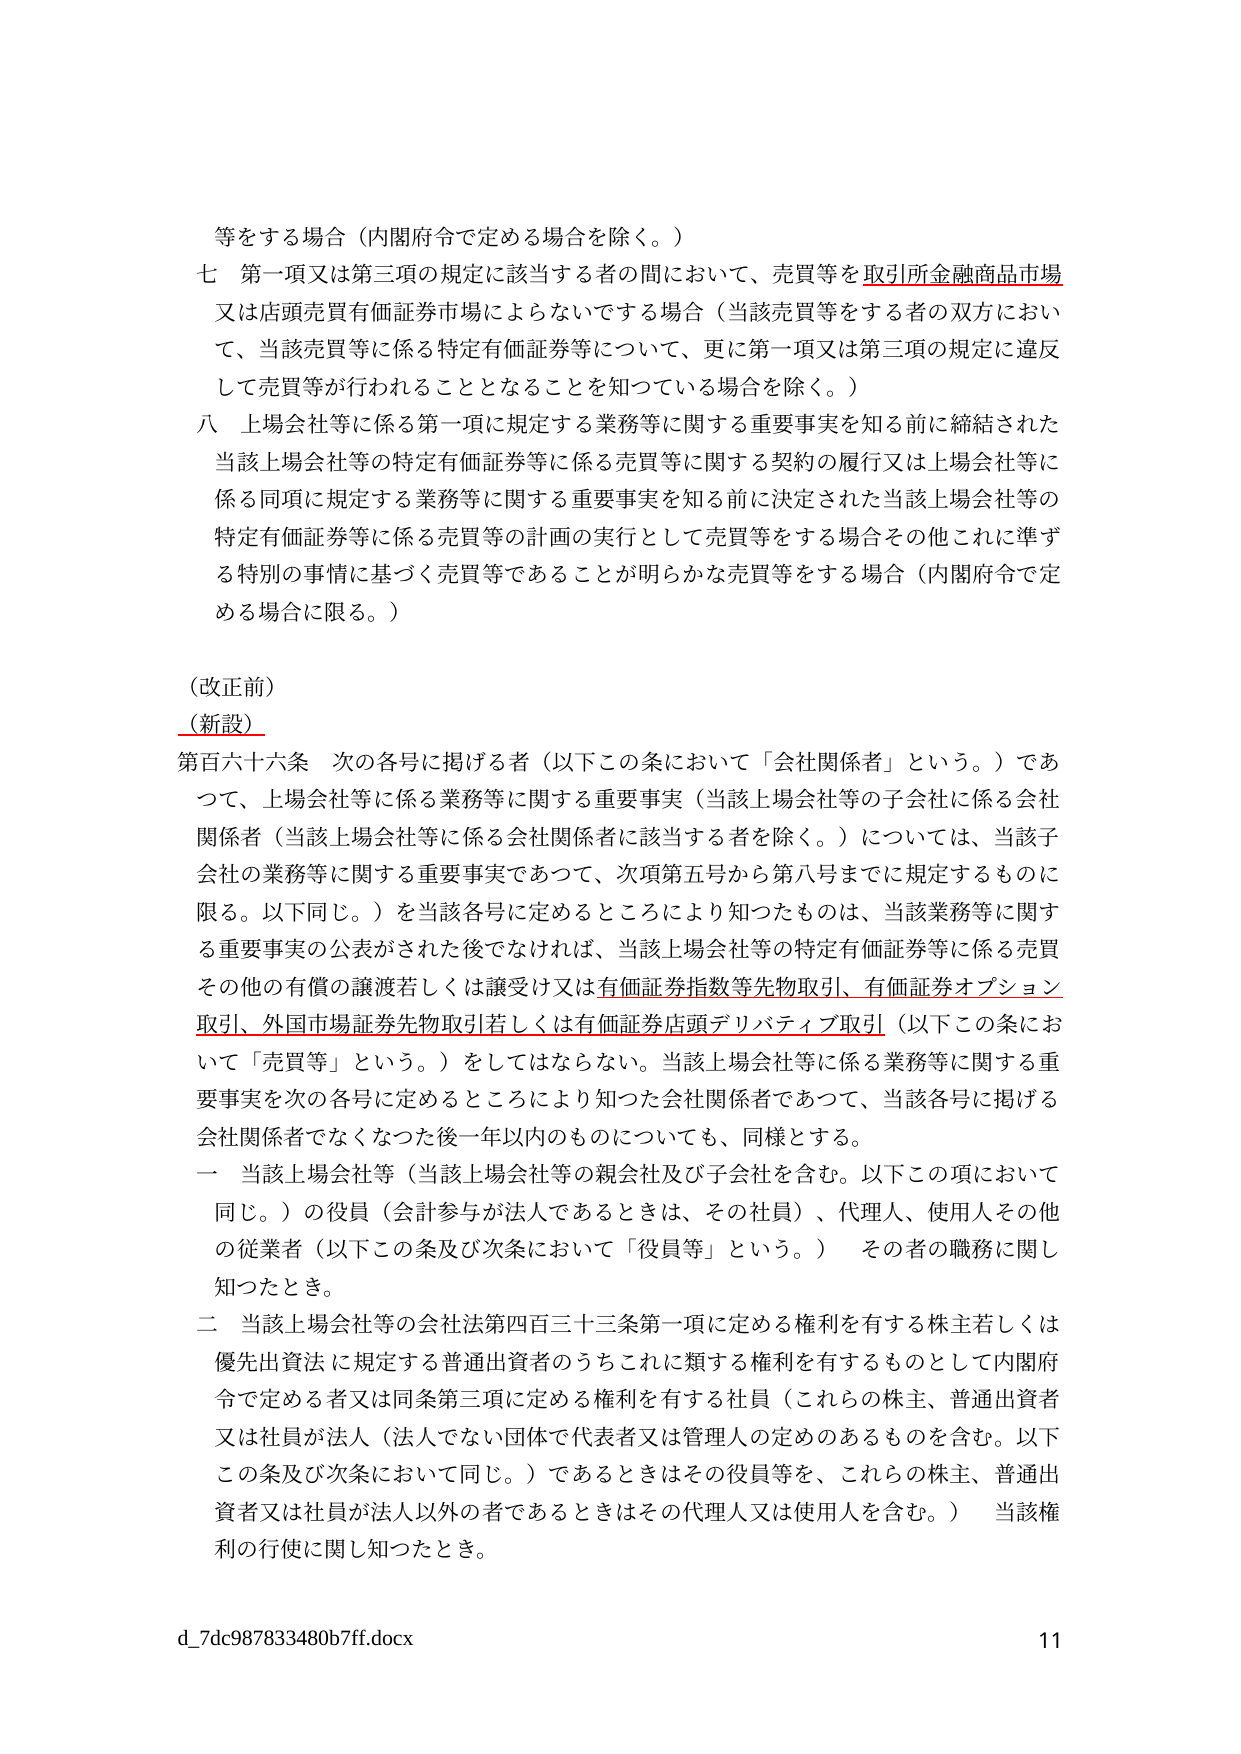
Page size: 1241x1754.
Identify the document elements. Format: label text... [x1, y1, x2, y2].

text 八 上場会社等に係る第一項に規定する業務等に関する重要事実を知る前に締結された当該上場会社等の特定有価証券等に係る売買等に関する契約の履行又は上場会社等に係る同項に規定する業務等に関する重要事実を知る前に決定された当該上場会社等の特定有価証券等に係る売買等の計画の実行として売買等をする場合その他これに準ずる特別の事情に基づく売買等であることが明らかな売買等をする場合（内閣府令で定める場合に限る。） [196, 404, 1063, 629]
text 一 当該上場会社等（当該上場会社等の親会社及び子会社を含む。以下この項において同じ。）の役員（会計参与が法人であるときは、その社員）、代理人、使用人その他の従業者（以下この条及び次条において「役員等」という。） その者の職務に関し知つたとき。 [196, 1154, 1063, 1304]
text （改正前） [177, 667, 1063, 704]
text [196, 217, 1063, 254]
text 七 第一項又は第三項の規定に該当する者の間において、売買等を取引所金融商品市場又は店頭売買有価証券市場によらないでする場合（当該売買等をする者の双方において、当該売買等に係る特定有価証券等について、更に第一項又は第三項の規定に違反して売買等が行われることとなることを知つている場合を除く。） [196, 254, 1063, 404]
text （新設） [177, 704, 1063, 742]
text 二 当該上場会社等の会社法第四百三十三条第一項に定める権利を有する株主若しくは優先出資法 に規定する普通出資者のうちこれに類する権利を有するものとして内閣府令で定める者又は同条第三項に定める権利を有する社員（これらの株主、普通出資者又は社員が法人（法人でない団体で代表者又は管理人の定めのあるものを含む。以下この条及び次条において同じ。）であるときはその役員等を、これらの株主、普通出資者又は社員が法人以外の者であるときはその代理人又は使用人を含む。） 当該権利の行使に関し知つたとき。 [196, 1304, 1063, 1567]
text 第百六十六条 次の各号に掲げる者（以下この条において「会社関係者」という。）であつて、上場会社等に係る業務等に関する重要事実（当該上場会社等の子会社に係る会社関係者（当該上場会社等に係る会社関係者に該当する者を除く。）については、当該子会社の業務等に関する重要事実であつて、次項第五号から第八号までに規定するものに限る。以下同じ。）を当該各号に定めるところにより知つたものは、当該業務等に関する重要事実の公表がされた後でなければ、当該上場会社等の特定有価証券等に係る売買その他の有償の譲渡若しくは譲受け又は有価証券指数等先物取引、有価証券オプション取引、外国市場証券先物取引若しくは有価証券店頭デリバティブ取引（以下この条において「売買等」という。）をしてはならない。当該上場会社等に係る業務等に関する重要事実を次の各号に定めるところにより知つた会社関係者であつて、当該各号に掲げる会社関係者でなくなつた後一年以内のものについても、同様とする。 [177, 742, 1063, 1154]
